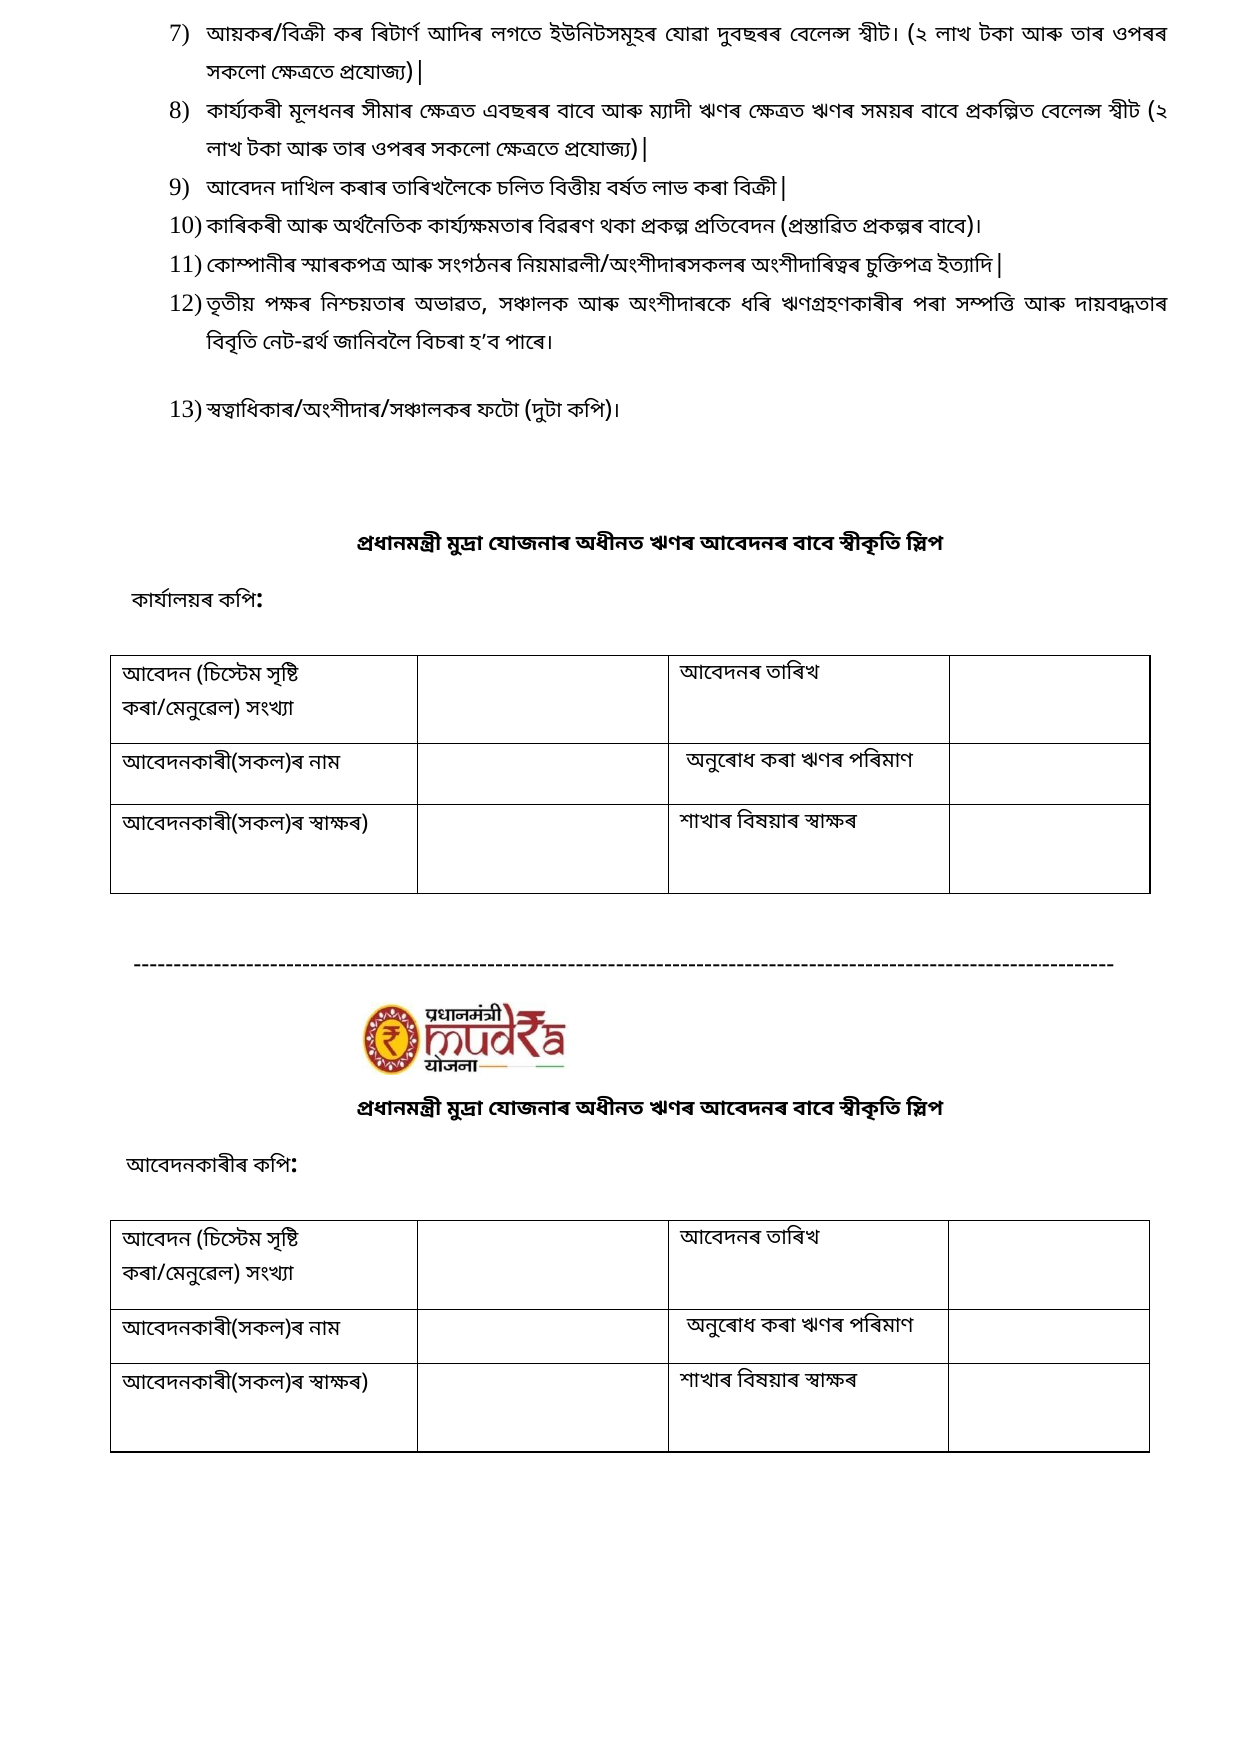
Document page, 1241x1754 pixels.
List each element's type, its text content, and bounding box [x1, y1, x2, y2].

text প্ৰধানমন্ত্ৰী মুদ্ৰা যোজনাৰ অধীনত ঋণৰ আবেদনৰ বাবে স্বীকৃতি স্লিপ [132, 528, 1167, 556]
text আবেদনকাৰীৰ কপি: [126, 1146, 1167, 1180]
text প্ৰধানমন্ত্ৰী মুদ্ৰা যোজনাৰ অধীনত ঋণৰ আবেদনৰ বাবে স্বীকৃতি স্লিপ [132, 1093, 1167, 1121]
table_cell আবেদনকাৰী(সকল)ৰ নাম [111, 744, 417, 804]
table_cell [949, 1364, 1149, 1451]
table_cell আবেদনকাৰী(সকল)ৰ নাম [111, 1310, 417, 1363]
table_cell আবেদনকাৰী(সকল)ৰ স্বাক্ষৰ) [111, 1364, 417, 1451]
table_header [950, 656, 1149, 743]
list তৃতীয় পক্ষৰ নিশ্চয়তাৰ অভাৱত, সঞ্চালক আৰু অংশীদাৰকে ধৰি ঋণগ্ৰহণকাৰীৰ পৰা সম্পত্তি আৰু দায়বদ্ধতাৰ বিবৃতি নেট-ৱৰ্থ জানিবলৈ বিচৰা হ’ব পাৰে। [169, 285, 1167, 357]
table_header আবেদন (চিস্টেম সৃষ্টি কৰা/মেনুৱেল) সংখ্যা [111, 1221, 417, 1308]
table_cell শাখাৰ বিষয়াৰ স্বাক্ষৰ [669, 805, 949, 892]
text -------------------------------------------------------------------------------------------------------------------------- [133, 946, 1167, 980]
table_cell শাখাৰ বিষয়াৰ স্বাক্ষৰ [669, 1364, 948, 1451]
table_cell [418, 1310, 668, 1363]
table_cell [950, 805, 1149, 892]
table_header আবেদনৰ তাৰিখ [669, 1221, 948, 1308]
picture [361, 1002, 577, 1075]
list কোম্পানীৰ স্মাৰকপত্ৰ আৰু সংগঠনৰ নিয়মাৱলী/অংশীদাৰসকলৰ অংশীদাৰিত্বৰ চুক্তিপত্ৰ ইত্যাদি| [169, 246, 1167, 280]
list স্বত্বাধিকাৰ/অংশীদাৰ/সঞ্চালকৰ ফটো (দুটা কপি)। [169, 391, 1167, 425]
list কাৰ্য্যকৰী মূলধনৰ সীমাৰ ক্ষেত্ৰত এবছৰৰ বাবে আৰু ম্যাদী ঋণৰ ক্ষেত্ৰত ঋণৰ সময়ৰ বাবে প্ৰকল্পিত বেলেন্স শ্বীট (২ লাখ টকা আৰু তাৰ ওপৰৰ সকলো ক্ষেত্ৰতে প্ৰযোজ্য)| [169, 92, 1167, 163]
table_cell অনুৰোধ কৰা ঋণৰ পৰিমাণ [669, 1310, 948, 1363]
table_cell [949, 1310, 1149, 1363]
table_header [418, 1221, 668, 1308]
text কাৰ্যালয়ৰ কপি: [131, 581, 1167, 615]
table_header [418, 656, 668, 743]
table_header আবেদন (চিস্টেম সৃষ্টি কৰা/মেনুৱেল) সংখ্যা [111, 656, 417, 743]
table_cell [950, 744, 1149, 804]
table_cell [418, 805, 668, 892]
table_cell অনুৰোধ কৰা ঋণৰ পৰিমাণ [669, 744, 949, 804]
list আবেদন দাখিল কৰাৰ তাৰিখলৈকে চলিত বিত্তীয় বৰ্ষত লাভ কৰা বিক্ৰী| [169, 168, 1167, 202]
table_cell [418, 1364, 668, 1451]
table_cell আবেদনকাৰী(সকল)ৰ স্বাক্ষৰ) [111, 805, 417, 892]
table_cell [418, 744, 668, 804]
table_header [949, 1221, 1149, 1308]
list আয়কৰ/বিক্ৰী কৰ ৰিটাৰ্ণ আদিৰ লগতে ইউনিটসমূহৰ যোৱা দুবছৰৰ বেলেন্স শ্বীট। (২ লাখ টকা আৰু তাৰ ওপৰৰ সকলো ক্ষেত্ৰতে প্ৰযোজ্য)| [169, 15, 1167, 87]
table_header আবেদনৰ তাৰিখ [669, 656, 949, 743]
list কাৰিকৰী আৰু অৰ্থনৈতিক কাৰ্য্যক্ষমতাৰ বিৱৰণ থকা প্ৰকল্প প্ৰতিবেদন (প্ৰস্তাৱিত প্ৰকল্পৰ বাবে)। [169, 207, 1167, 241]
